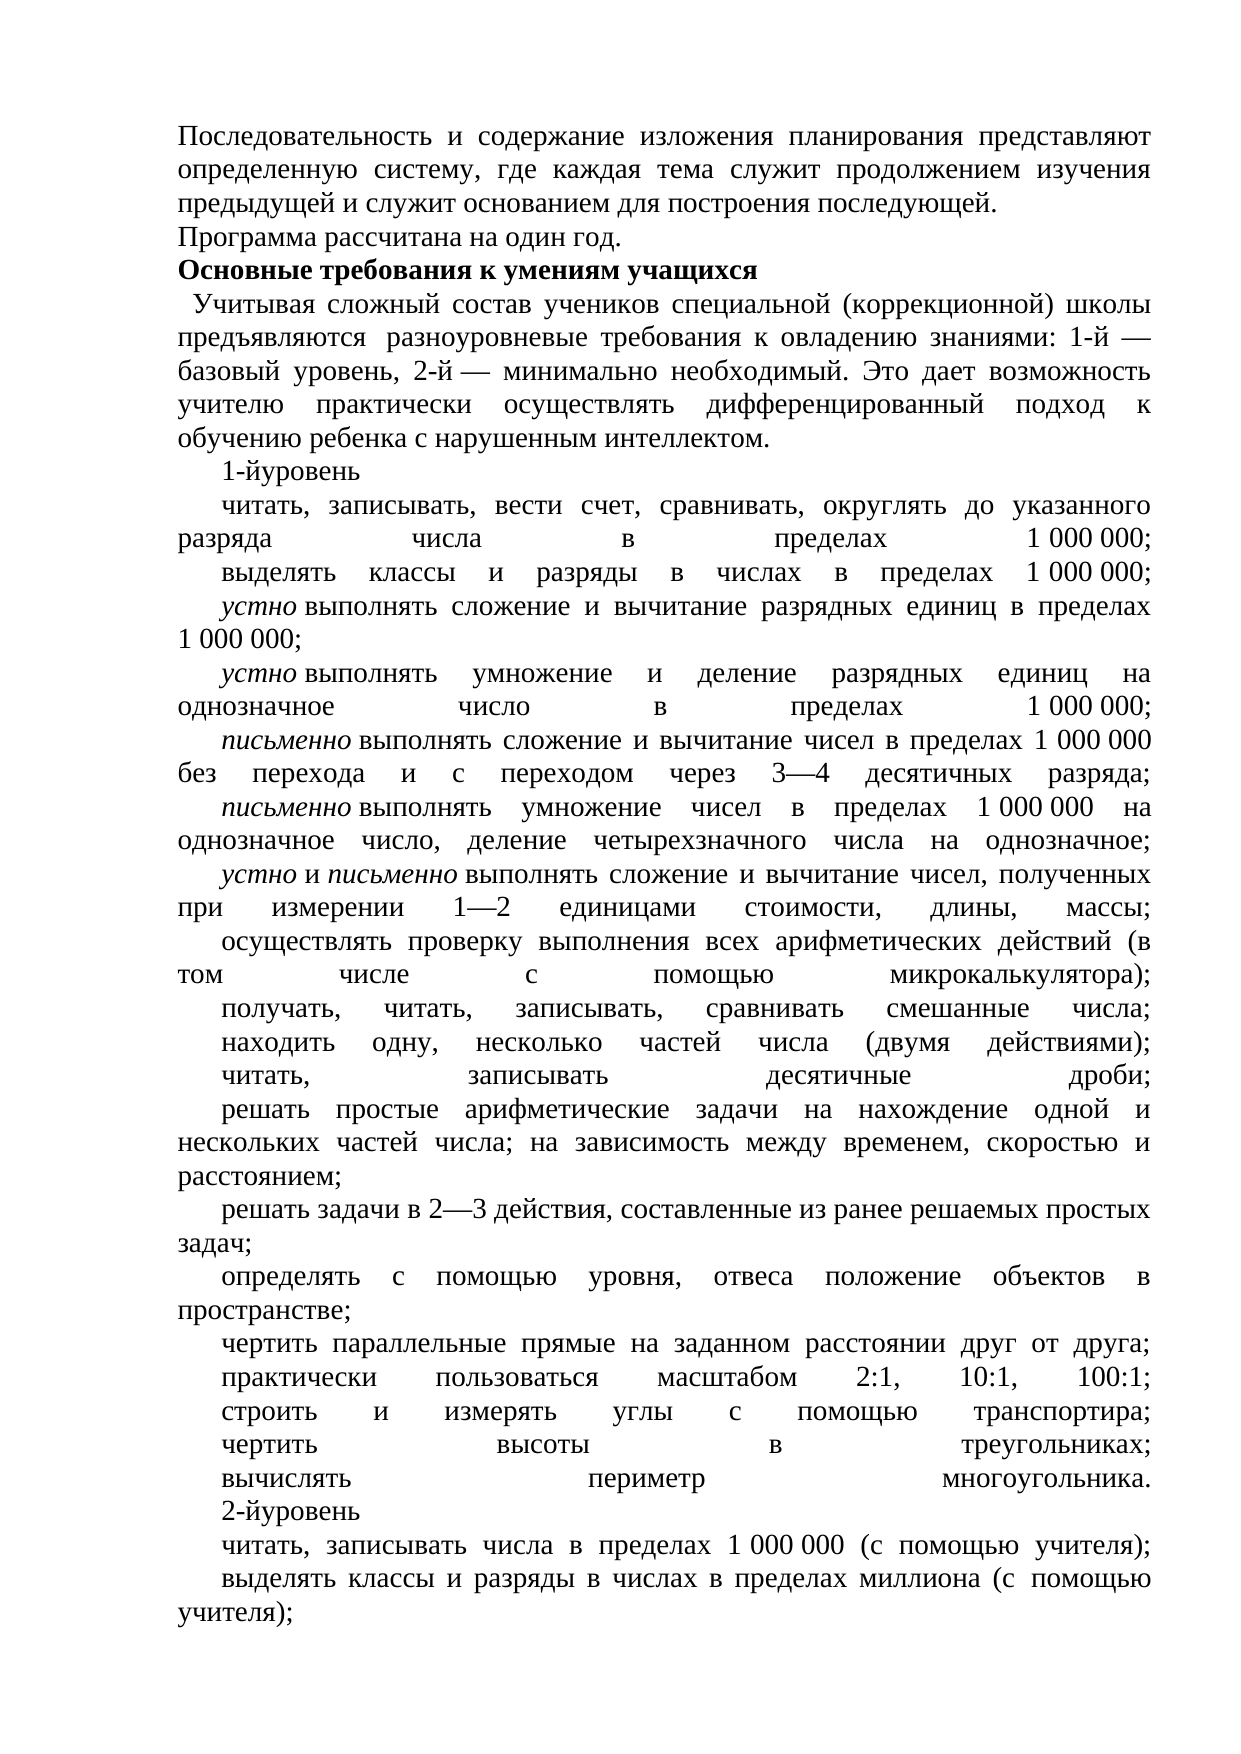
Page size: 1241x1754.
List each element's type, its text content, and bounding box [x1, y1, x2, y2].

text Учитывая сложный состав учеников специальной (коррекционной) школы предъявляются разноуровневые требования к овладению знаниями: 1-й — базовый уровень, 2-й — минимально необходимый. Это дает возможность учителю практически осуществлять дифференцированный подход к обучению ребенка с нарушенным интеллектом. [177, 286, 1152, 453]
text Программа рассчитана на один год. [177, 219, 1152, 252]
text Последовательность и содержание изложения планирования представляют определенную систему, где каждая тема служит продолжением изучения предыдущей и служит основанием для построения последующей. [177, 118, 1152, 219]
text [177, 453, 1152, 1627]
text Основные требования к умениям учащихся [177, 252, 1152, 286]
